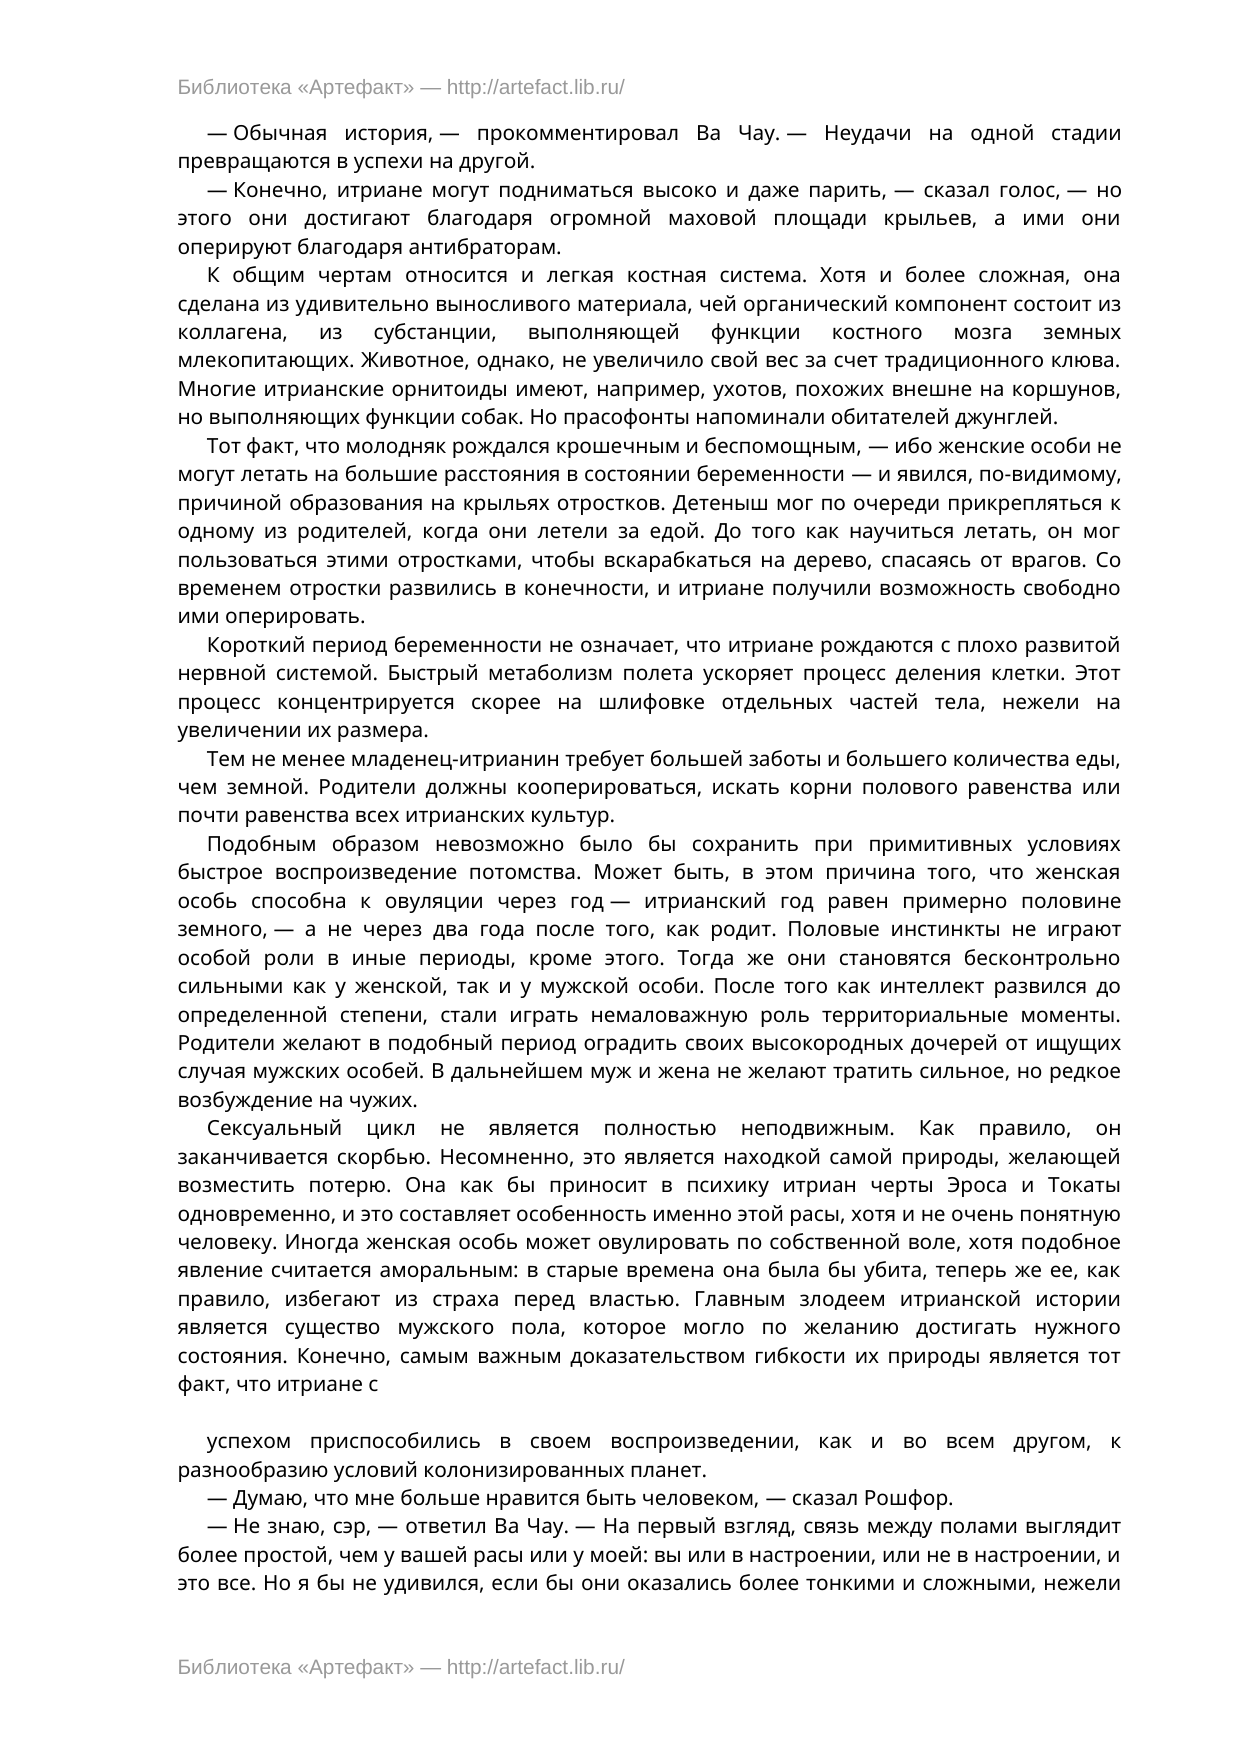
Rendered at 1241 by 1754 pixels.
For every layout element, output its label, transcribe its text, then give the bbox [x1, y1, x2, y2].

text успехом приспособились в своем воспроизведении, как и во всем другом, к разнообразию условий колонизированных планет. [177, 1426, 1122, 1483]
text — Думаю, что мне больше нравится быть человеком, — сказал Рошфор. [177, 1483, 1122, 1512]
text Тем не менее младенец-итрианин требует большей заботы и большего количества еды, чем земной. Родители должны кооперироваться, искать корни полового равенства или почти равенства всех итрианских культур. [177, 744, 1122, 829]
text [177, 1512, 1122, 1597]
text К общим чертам относится и легкая костная система. Хотя и более сложная, она сделана из удивительно выносливого материала, чей органический компонент состоит из коллагена, из субстанции, выполняющей функции костного мозга земных млекопитающих. Животное, однако, не увеличило свой вес за счет традиционного клюва. Многие итрианские орнитоиды имеют, например, ухотов, похожих внешне на коршунов, но выполняющих функции собак. Но прасофонты напоминали обитателей джунглей. [177, 260, 1122, 431]
text Тот факт, что молодняк рождался крошечным и беспомощным, — ибо женские особи не могут летать на большие расстояния в состоянии беременности — и явился, по-видимому, причиной образования на крыльях отростков. Детеныш мог по очереди прикрепляться к одному из родителей, когда они летели за едой. До того как научиться летать, он мог пользоваться этими отростками, чтобы вскарабкаться на дерево, спасаясь от врагов. Со временем отростки развились в конечности, и итриане получили возможность свободно ими оперировать. [177, 431, 1122, 630]
text Подобным образом невозможно было бы сохранить при примитивных условиях быстрое воспроизведение потомства. Может быть, в этом причина того, что женская особь способна к овуляции через год — итрианский год равен примерно половине земного, — а не через два года после того, как родит. Половые инстинкты не играют особой роли в иные периоды, кроме этого. Тогда же они становятся бесконтрольно сильными как у женской, так и у мужской особи. После того как интеллект развился до определенной степени, стали играть немаловажную роль территориальные моменты. Родители желают в подобный период оградить своих высокородных дочерей от ищущих случая мужских особей. В дальнейшем муж и жена не желают тратить сильное, но редкое возбуждение на чужих. [177, 829, 1122, 1113]
text — Конечно, итриане могут подниматься высоко и даже парить, — сказал голос, — но этого они достигают благодаря огромной маховой площади крыльев, а ими они оперируют благодаря антибраторам. [177, 175, 1122, 260]
text — Обычная история, — прокомментировал Ва Чау. — Неудачи на одной стадии превращаются в успехи на другой. [177, 118, 1122, 175]
text Сексуальный цикл не является полностью неподвижным. Как правило, он заканчивается скорбью. Несомненно, это является находкой самой природы, желающей возместить потерю. Она как бы приносит в психику итриан черты Эроса и Токаты одновременно, и это составляет особенность именно этой расы, хотя и не очень понятную человеку. Иногда женская особь может овулировать по собственной воле, хотя подобное явление считается аморальным: в старые времена она была бы убита, теперь же ее, как правило, избегают из страха перед властью. Главным злодеем итрианской истории является существо мужского пола, которое могло по желанию достигать нужного состояния. Конечно, самым важным доказательством гибкости их природы является тот факт, что итриане с [177, 1113, 1122, 1398]
text Короткий период беременности не означает, что итриане рождаются с плохо развитой нервной системой. Быстрый метаболизм полета ускоряет процесс деления клетки. Этот процесс концентрируется скорее на шлифовке отдельных частей тела, нежели на увеличении их размера. [177, 630, 1122, 744]
